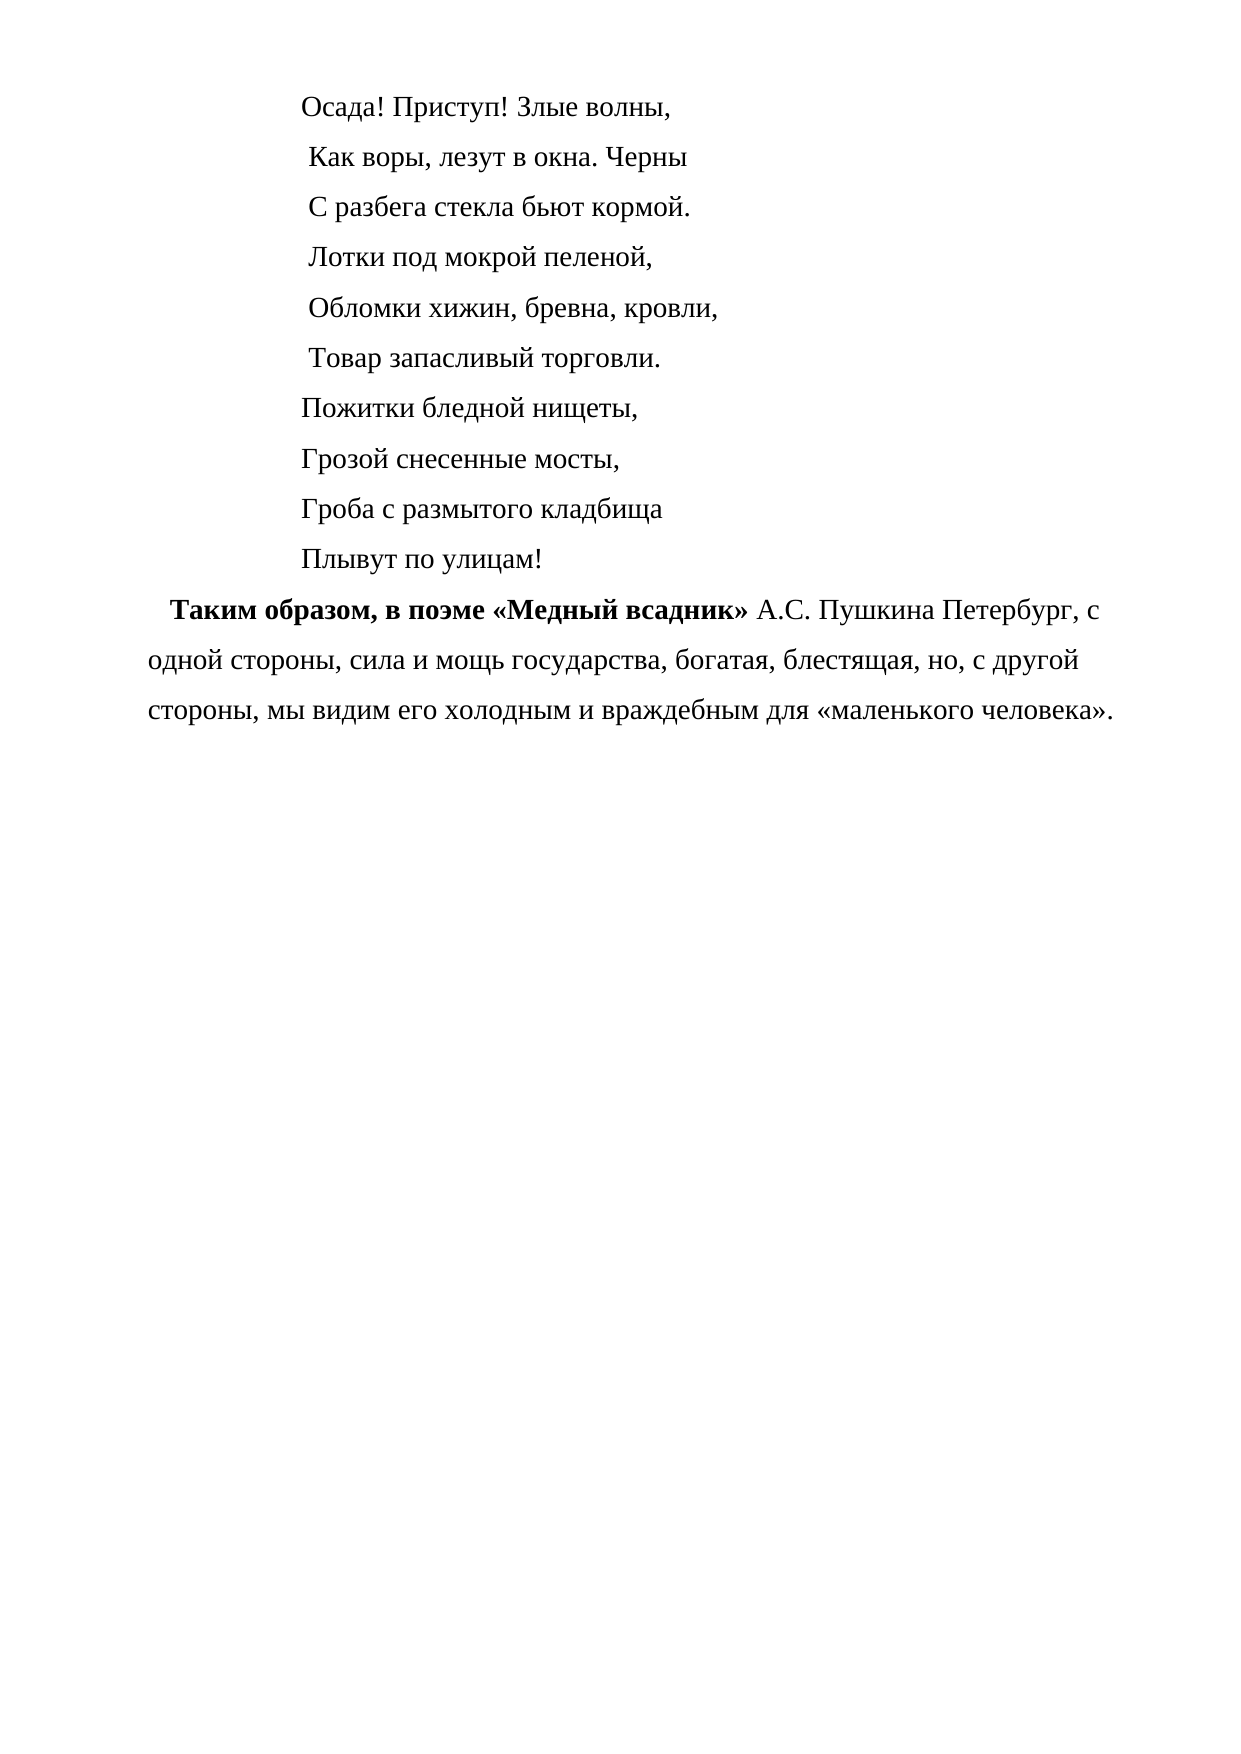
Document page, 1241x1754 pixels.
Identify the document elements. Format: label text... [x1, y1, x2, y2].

text Таким образом, в поэме «Медный всадник» А.С. Пушкина Петербург, с одной стороны, сила и мощь государства, богатая, блестящая, но, с другой стороны, мы видим его холодным и враждебным для «маленького человека». [148, 592, 1152, 726]
text С разбега стекла бьют кормой. [148, 189, 1152, 223]
text Товар запасливый торговли. [148, 340, 1152, 374]
text Осада! Приступ! Злые волны, [148, 89, 1152, 122]
text Пожитки бледной нищеты, [148, 391, 1152, 424]
text Как воры, лезут в окна. Черны [148, 139, 1152, 172]
text Гроба с размытого кладбища [148, 491, 1152, 525]
text Плывут по улицам! [148, 541, 1152, 575]
text Обломки хижин, бревна, кровли, [148, 290, 1152, 323]
text Лотки под мокрой пеленой, [148, 239, 1152, 273]
text Грозой снесенные мосты, [148, 441, 1152, 474]
